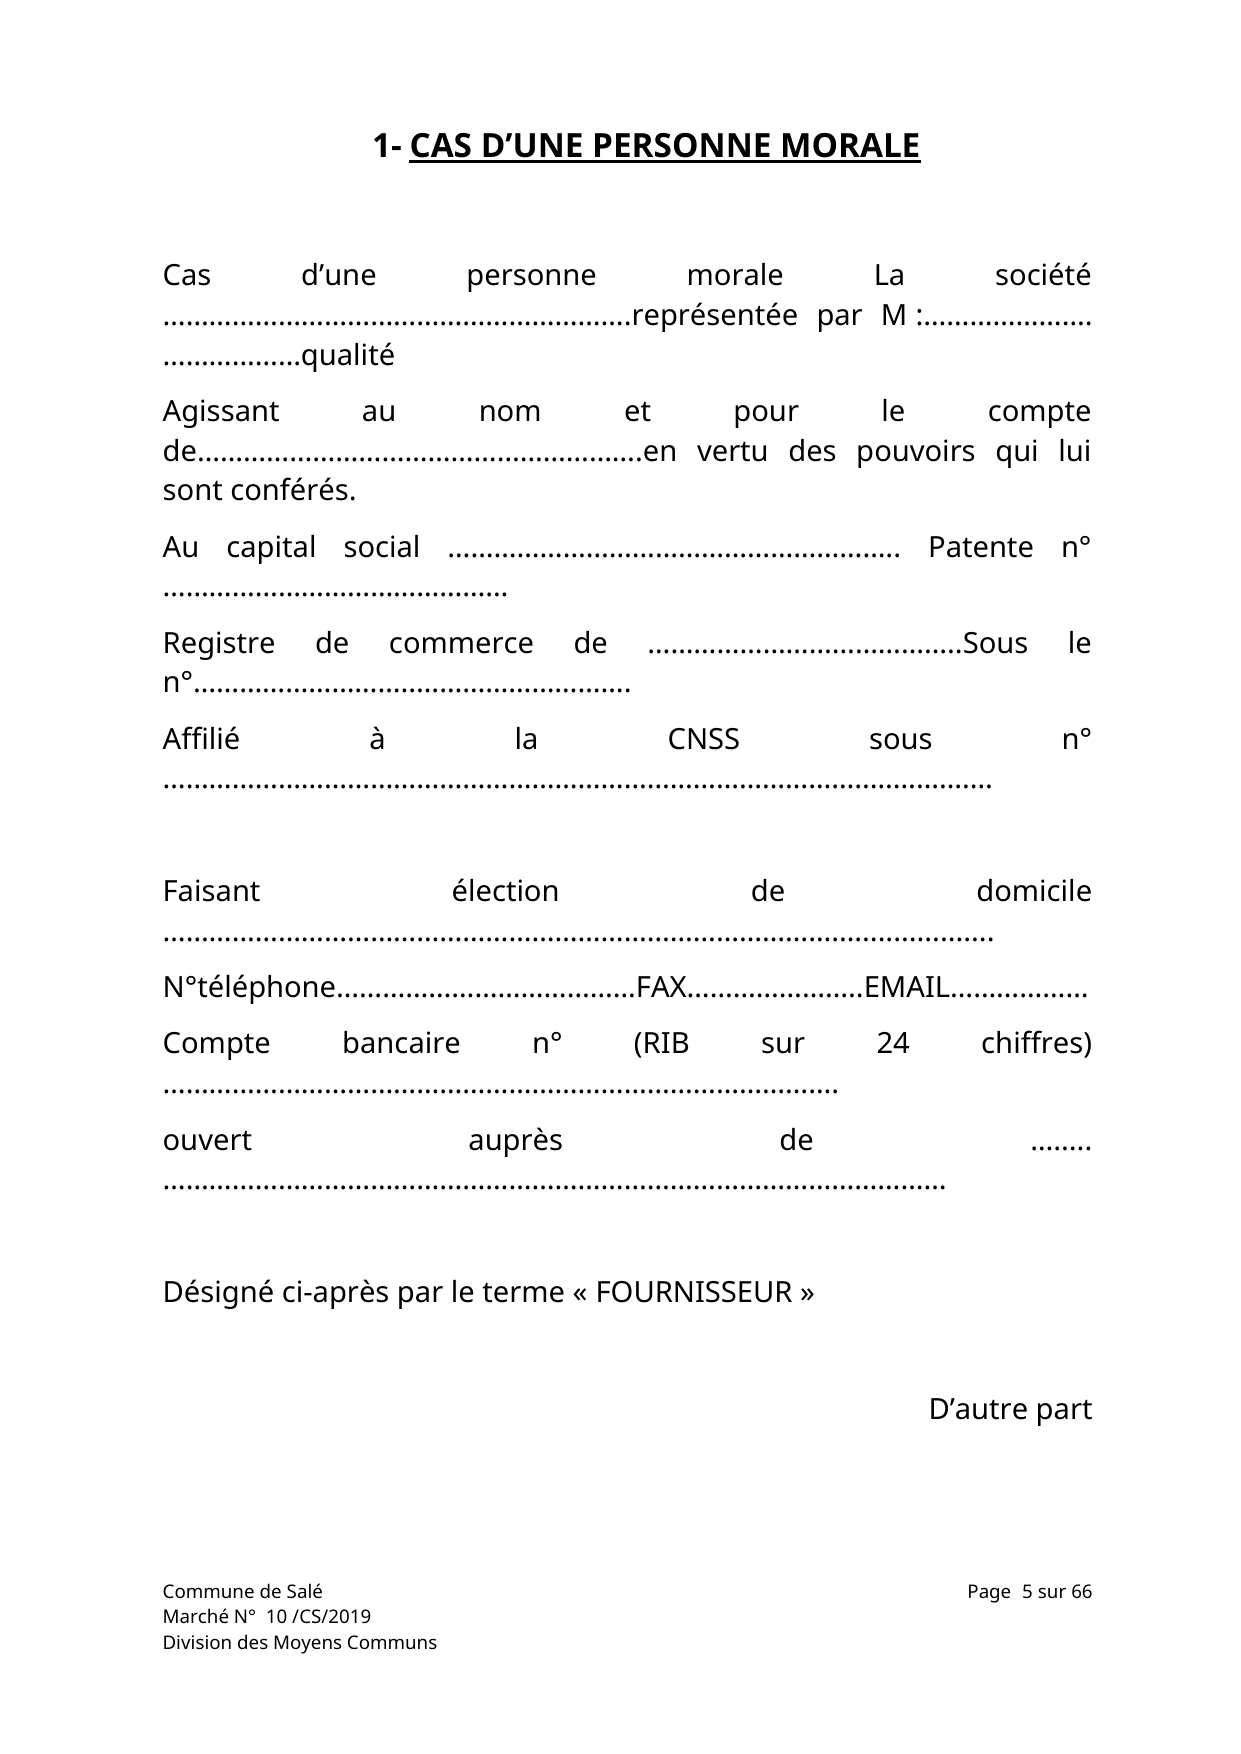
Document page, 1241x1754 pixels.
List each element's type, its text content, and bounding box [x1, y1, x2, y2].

text D’autre part [162, 1388, 1092, 1428]
text Compte bancaire n° (RIB sur 24 chiffres)……………………………………………………………………………. [162, 1023, 1092, 1102]
text N°téléphone…………………………………FAX…………………..EMAIL……………… [162, 966, 1092, 1006]
text Agissant au nom et pour le compte de………………………………………………….en vertu des pouvoirs qui lui sont conférés. [162, 390, 1092, 509]
text Cas d’une personne morale La société …………………………………………………….représentée par M :…………………. ………………qualité [162, 254, 1092, 373]
text ouvert auprès de ….....………………………………………………………………………………………… [162, 1119, 1092, 1198]
text Faisant élection de domicile …………………………………………………………………………….…................. [162, 870, 1092, 950]
text Désigné ci-après par le terme « FOURNISSEUR » [162, 1271, 1092, 1311]
text Registre de commerce de …………………………………..Sous le n°………………………..………………………. [162, 622, 1092, 701]
list CAS D’UNE PERSONNE MORALE [200, 122, 1092, 167]
text Au capital social ………………………………………………….. Patente n° ……………………………………… [162, 526, 1092, 605]
text Affilié à la CNSS sous n° ………………………………………………………………………………..………….… [162, 718, 1092, 797]
